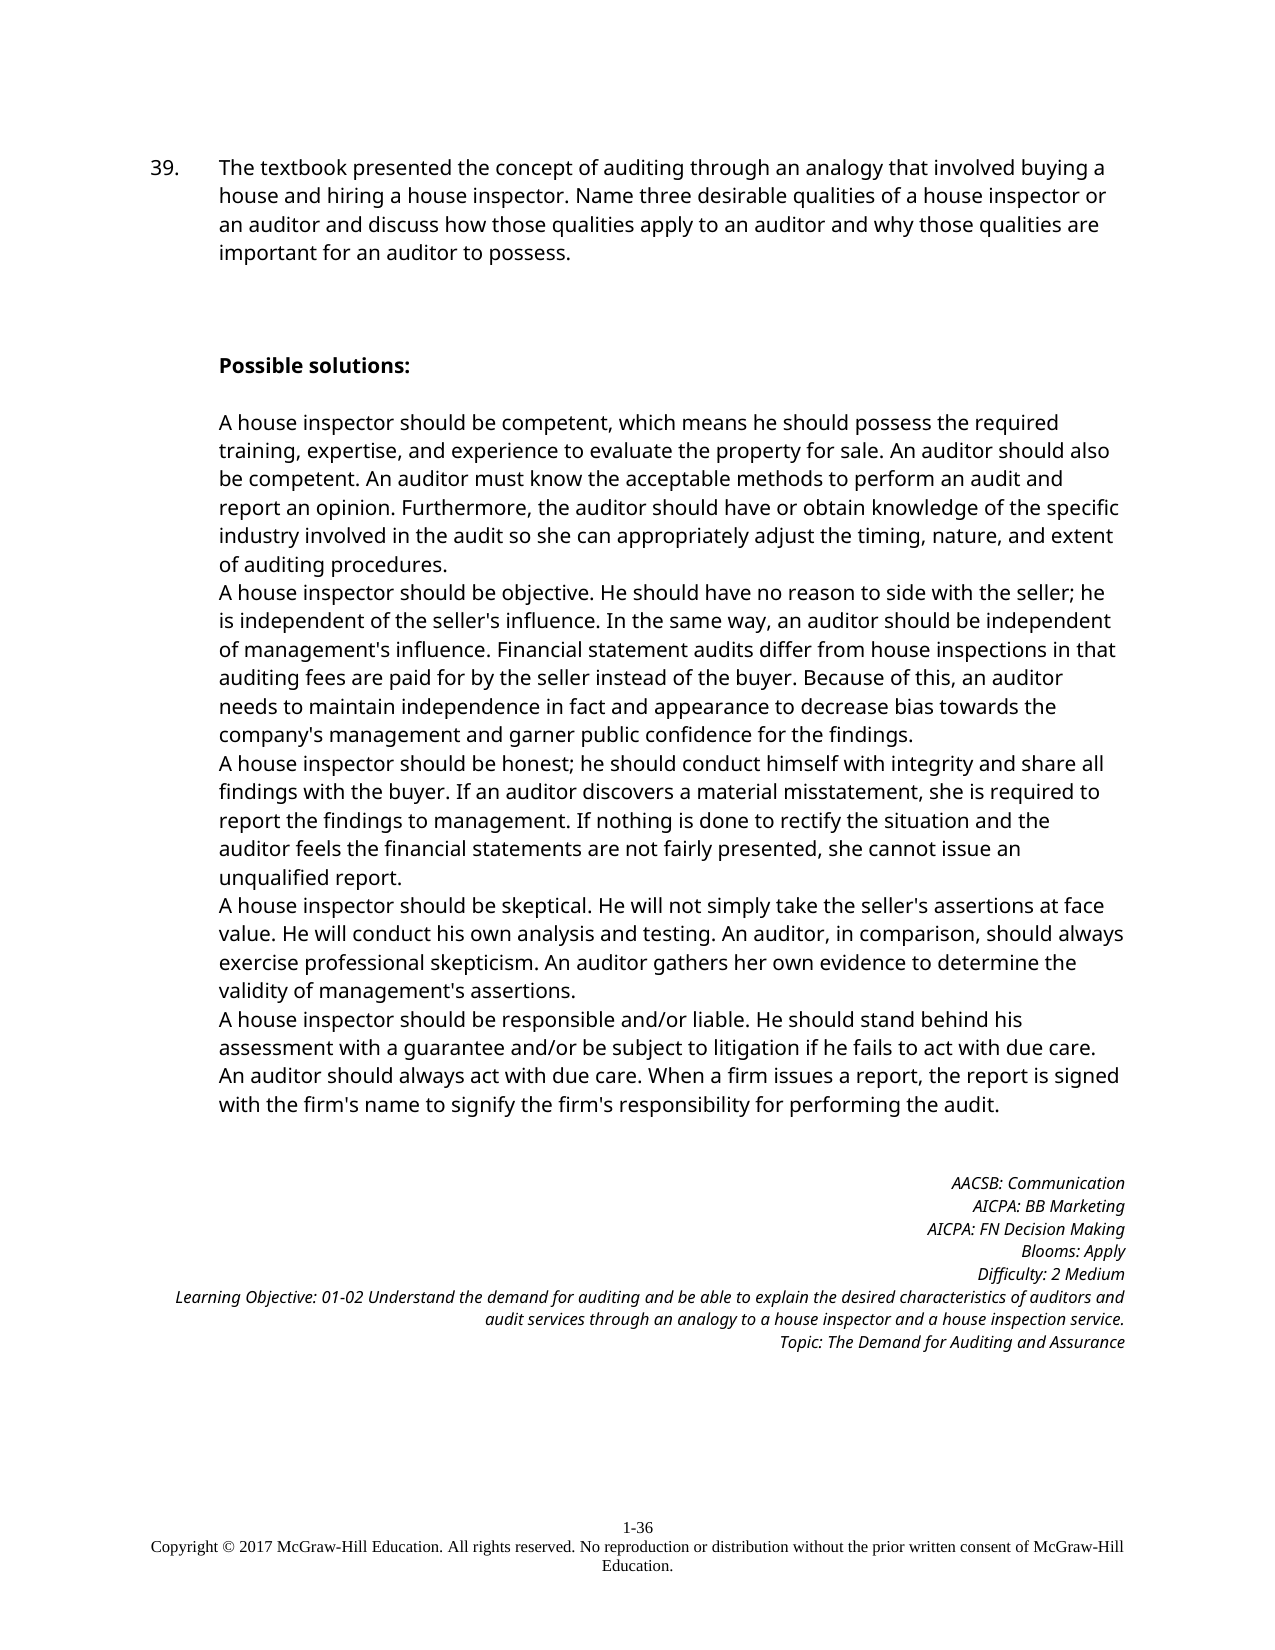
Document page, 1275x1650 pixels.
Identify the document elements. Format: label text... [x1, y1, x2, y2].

table_header AACSB: Communication AICPA: BB Marketing AICPA: FN Decision Making Blooms: Apply Difficulty: 2 Medium Learning Objective: 01-02 Understand the demand for auditing and be able to explain the desired characteristics of auditors and audit services through an analogy to a house inspector and a house inspection service. Topic: The Demand for Auditing and Assurance [150, 1172, 1125, 1381]
table_header The textbook presented the concept of auditing through an analogy that involved buying a house and hiring a house inspector. Name three desirable qualities of a house inspector or an auditor and discuss how those qualities apply to an auditor and why those qualities are important for an auditor to possess. Possible solutions: A house inspector should be competent, which means he should possess the required training, expertise, and experience to evaluate the property for sale. An auditor should also be competent. An auditor must know the acceptable methods to perform an audit and report an opinion. Furthermore, the auditor should have or obtain knowledge of the specific industry involved in the audit so she can appropriately adjust the timing, nature, and extent of auditing procedures. A house inspector should be objective. He should have no reason to side with the seller; he is independent of the seller's influence. In the same way, an auditor should be independent of management's influence. Financial statement audits differ from house inspections in that auditing fees are paid for by the seller instead of the buyer. Because of this, an auditor needs to maintain independence in fact and appearance to decrease bias towards the company's management and garner public confidence for the findings. A house inspector should be honest; he should conduct himself with integrity and share all findings with the buyer. If an auditor discovers a material misstatement, she is required to report the findings to management. If nothing is done to rectify the situation and the auditor feels the financial statements are not fairly presented, she cannot issue an unqualified report. A house inspector should be skeptical. He will not simply take the seller's assertions at face value. He will conduct his own analysis and testing. An auditor, in comparison, should always exercise professional skepticism. An auditor gathers her own evidence to determine the validity of management's assertions. A house inspector should be responsible and/or liable. He should stand behind his assessment with a guarantee and/or be subject to litigation if he fails to act with due care. An auditor should always act with due care. When a firm issues a report, the report is signed with the firm's name to signify the firm's responsibility for performing the audit. [219, 153, 1125, 1146]
table_header 39. [150, 153, 218, 1146]
